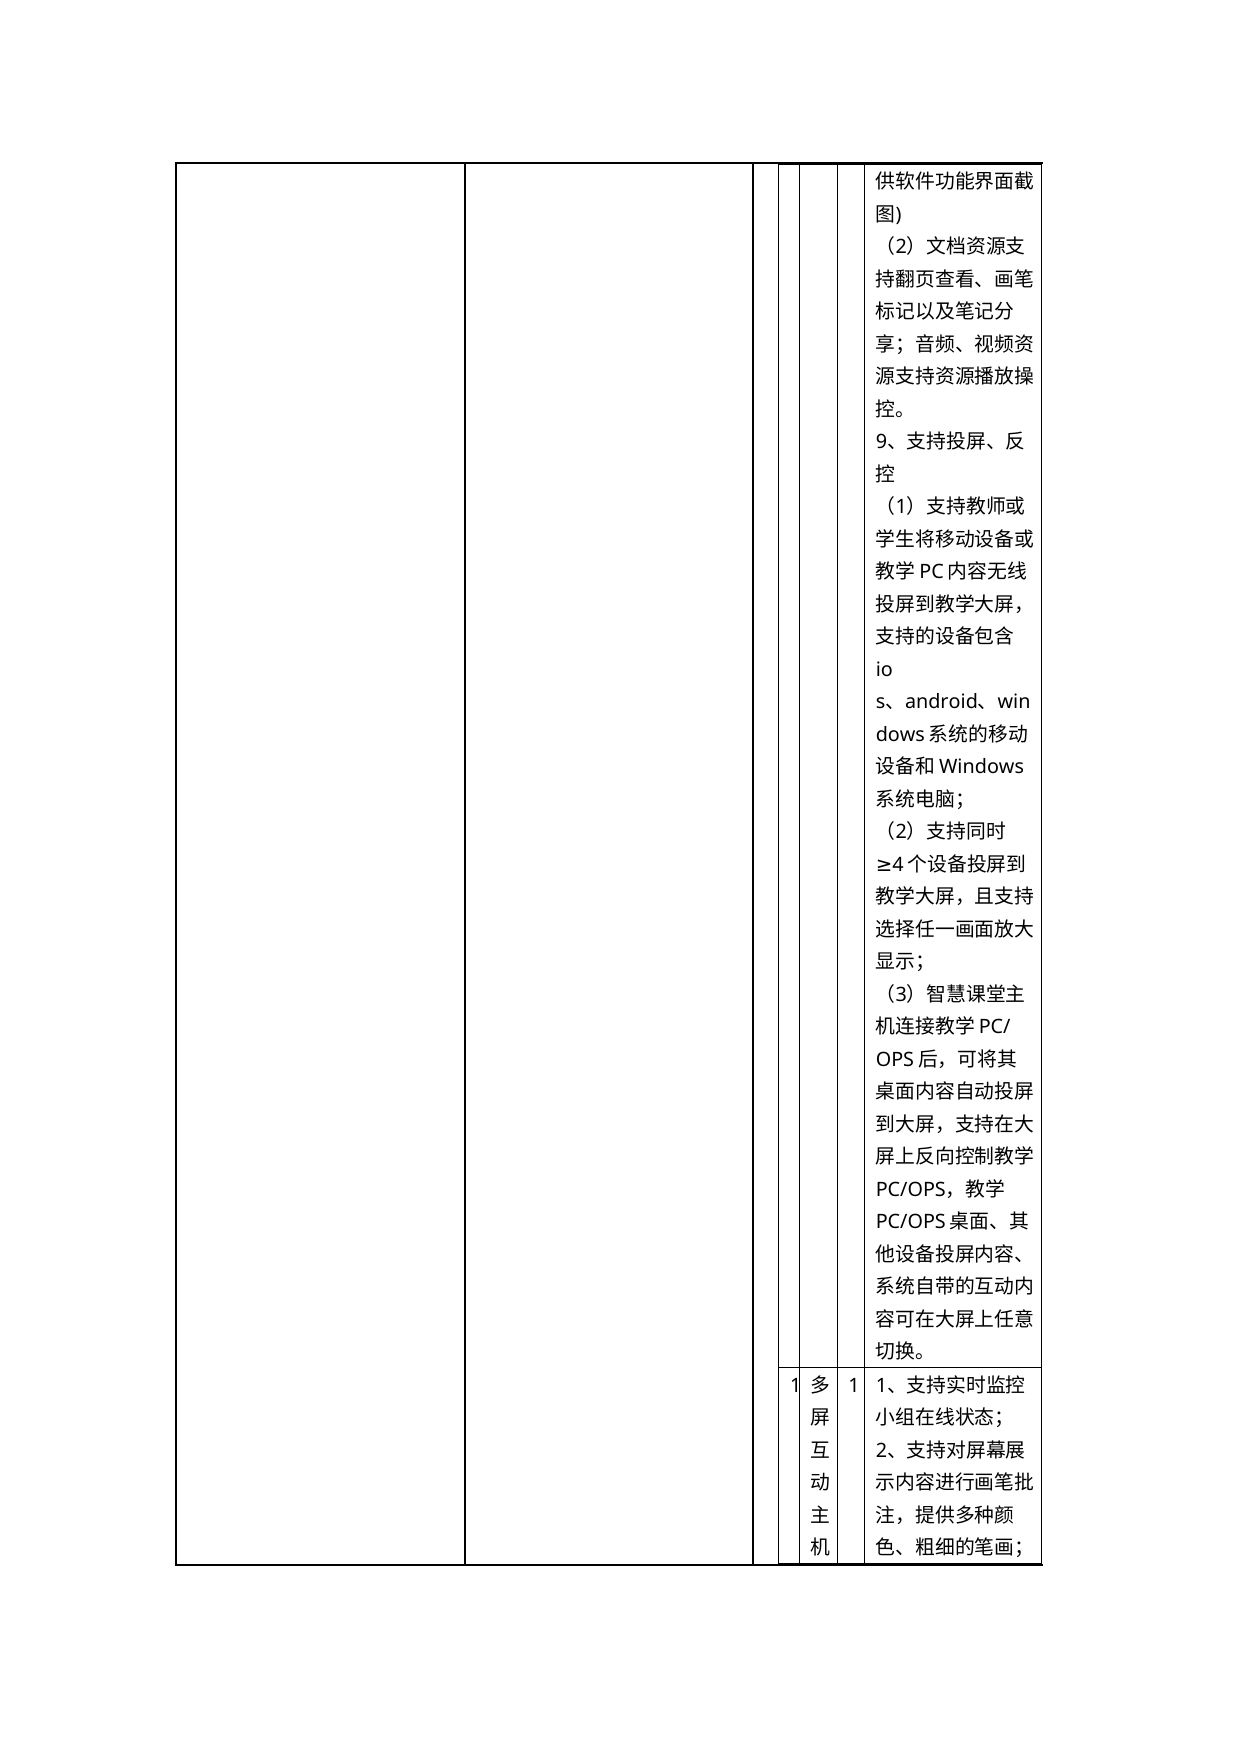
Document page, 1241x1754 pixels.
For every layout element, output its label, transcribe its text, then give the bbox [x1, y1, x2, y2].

table_cell [779, 1368, 799, 1563]
table_cell [779, 165, 799, 1367]
table_cell [800, 165, 837, 1367]
table_cell [838, 165, 864, 1367]
table_cell [838, 1368, 864, 1563]
table_cell 1 [177, 164, 464, 1564]
table_cell [800, 1368, 837, 1563]
table_cell [865, 1368, 1041, 1563]
table_cell [754, 164, 778, 1564]
table_cell [466, 164, 752, 1564]
table_cell [865, 165, 1041, 1367]
